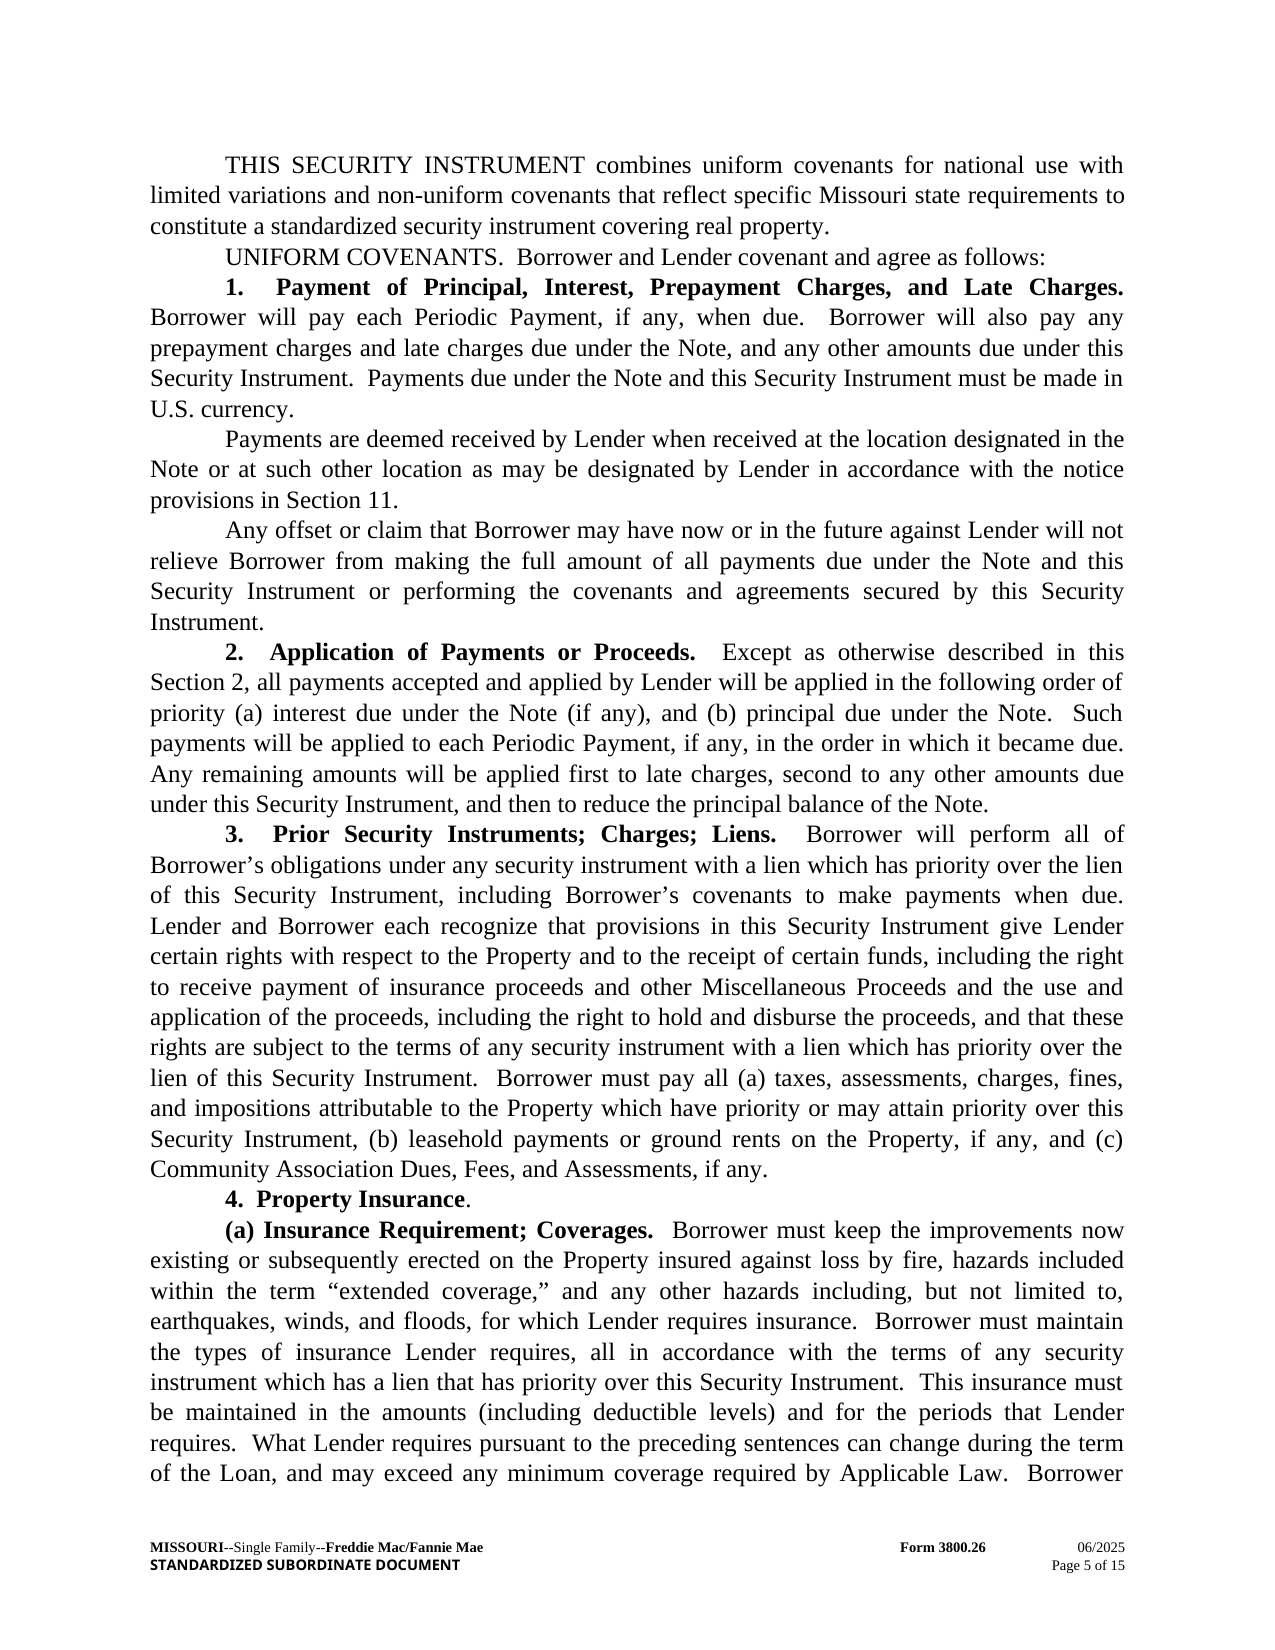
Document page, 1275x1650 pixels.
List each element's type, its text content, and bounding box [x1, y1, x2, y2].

text UNIFORM COVENANTS. Borrower and Lender covenant and agree as follows: [150, 242, 1125, 270]
text Payments are deemed received by Lender when received at the location designated in the Note or at such other location as may be designated by Lender in accordance with the notice provisions in Section 11. [150, 424, 1125, 514]
text Any offset or claim that Borrower may have now or in the future against Lender will not relieve Borrower from making the full amount of all payments due under the Note and this Security Instrument or performing the covenants and agreements secured by this Security Instrument. [150, 515, 1125, 635]
text 1. Payment of Principal, Interest, Prepayment Charges, and Late Charges. Borrower will pay each Periodic Payment, if any, when due. Borrower will also pay any prepayment charges and late charges due under the Note, and any other amounts due under this Security Instrument. Payments due under the Note and this Security Instrument must be made in U.S. currency. [150, 272, 1125, 422]
text 3. Prior Security Instruments; Charges; Liens. Borrower will perform all of Borrower’s obligations under any security instrument with a lien which has priority over the lien of this Security Instrument, including Borrower’s covenants to make payments when due. Lender and Borrower each recognize that provisions in this Security Instrument give Lender certain rights with respect to the Property and to the receipt of certain funds, including the right to receive payment of insurance proceeds and other Miscellaneous Proceeds and the use and application of the proceeds, including the right to hold and disburse the proceeds, and that these rights are subject to the terms of any security instrument with a lien which has priority over the lien of this Security Instrument. Borrower must pay all (a) taxes, assessments, charges, fines, and impositions attributable to the Property which have priority or may attain priority over this Security Instrument, (b) leasehold payments or ground rents on the Property, if any, and (c) Community Association Dues, Fees, and Assessments, if any. [150, 819, 1125, 1183]
text THIS SECURITY INSTRUMENT combines uniform covenants for national use with limited variations and non-uniform covenants that reflect specific Missouri state requirements to constitute a standardized security instrument covering real property. [150, 150, 1125, 240]
text 4. Property Insurance. [150, 1184, 1125, 1213]
text 2. Application of Payments or Proceeds. Except as otherwise described in this Section 2, all payments accepted and applied by Lender will be applied in the following order of priority (a) interest due under the Note (if any), and (b) principal due under the Note. Such payments will be applied to each Periodic Payment, if any, in the order in which it became due. Any remaining amounts will be applied first to late charges, second to any other amounts due under this Security Instrument, and then to reduce the principal balance of the Note. [150, 637, 1125, 818]
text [150, 1215, 1125, 1487]
